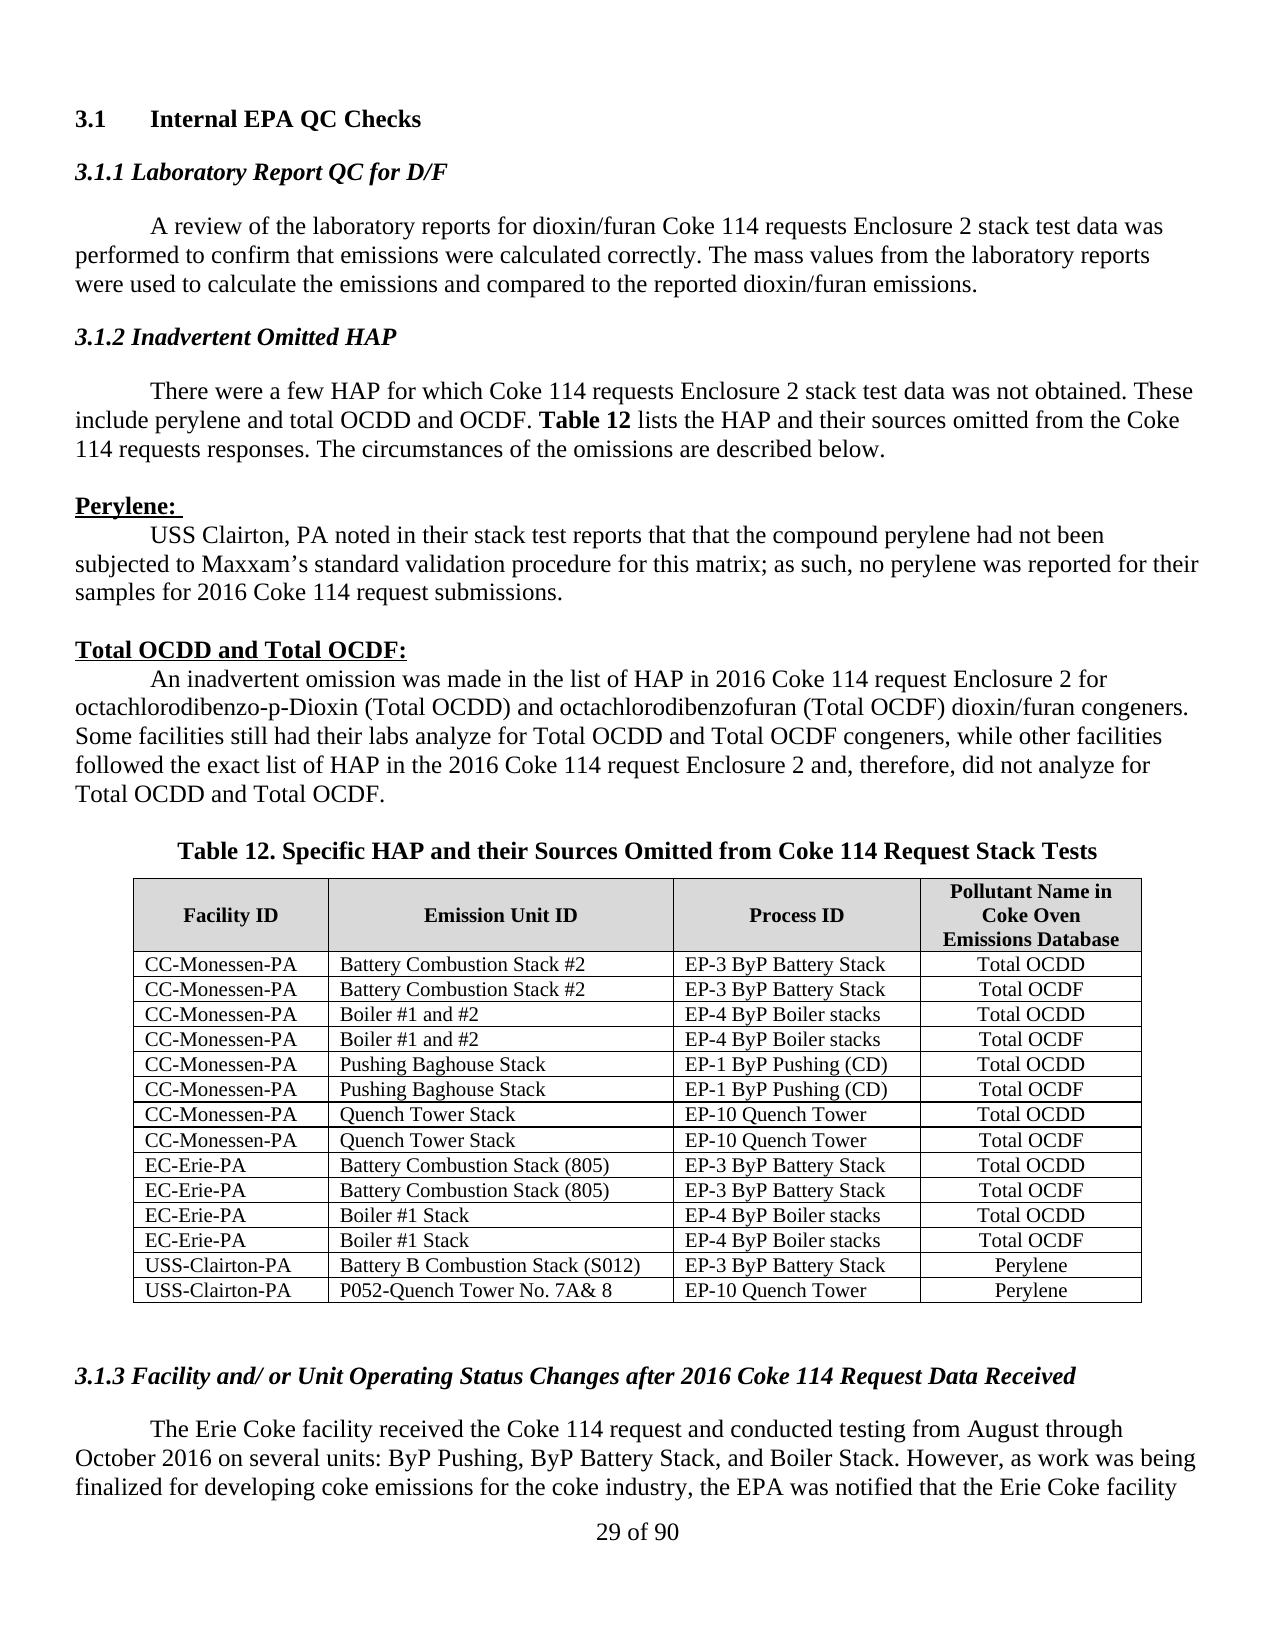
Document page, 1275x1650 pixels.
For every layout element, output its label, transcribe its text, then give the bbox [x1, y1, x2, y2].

table_cell EP-3 ByP Battery Stack [674, 1253, 920, 1277]
table_cell CC-Monessen-PA [134, 1027, 328, 1051]
table_cell CC-Monessen-PA [134, 1077, 328, 1101]
table_cell EC-Erie-PA [134, 1228, 328, 1252]
table_cell CC-Monessen-PA [134, 1002, 328, 1026]
table_header Pollutant Name in Coke Oven Emissions Database [921, 879, 1141, 951]
text Total OCDD and Total OCDF: [75, 635, 1200, 664]
table_cell Total OCDF [921, 1027, 1141, 1051]
subtitle 3.1.2 Inadvertent Omitted HAP [75, 322, 1200, 351]
table_cell CC-Monessen-PA [134, 952, 328, 976]
text Perylene: [75, 491, 1200, 520]
table_cell EP-4 ByP Boiler stacks [674, 1228, 920, 1252]
table_header Emission Unit ID [329, 879, 673, 951]
table_cell EP-3 ByP Battery Stack [674, 1178, 920, 1202]
table_cell EP-4 ByP Boiler stacks [674, 1002, 920, 1026]
table_cell EP-3 ByP Battery Stack [674, 977, 920, 1001]
table_cell EP-3 ByP Battery Stack [674, 1153, 920, 1177]
table_header Process ID [674, 879, 920, 951]
table_cell Total OCDD [921, 1103, 1141, 1126]
table_cell Total OCDD [921, 1153, 1141, 1177]
table_cell Total OCDF [921, 977, 1141, 1001]
text Table 12. Specific HAP and their Sources Omitted from Coke 114 Request Stack Tests [75, 836, 1200, 865]
table_cell Boiler #1 and #2 [329, 1002, 673, 1026]
table_cell Pushing Baghouse Stack [329, 1077, 673, 1101]
table_cell P052-Quench Tower No. 7A& 8 [329, 1278, 673, 1302]
table_cell Battery Combustion Stack (805) [329, 1153, 673, 1177]
table_cell Total OCDD [921, 952, 1141, 976]
table_cell Perylene [921, 1278, 1141, 1302]
table_cell EP-1 ByP Pushing (CD) [674, 1077, 920, 1101]
table_cell Total OCDF [921, 1178, 1141, 1202]
table_cell Total OCDD [921, 1203, 1141, 1227]
table_cell USS-Clairton-PA [134, 1278, 328, 1302]
text An inadvertent omission was made in the list of HAP in 2016 Coke 114 request Enclosure 2 for octachlorodibenzo-p-Dioxin (Total OCDD) and octachlorodibenzofuran (Total OCDF) dioxin/furan congeners. Some facilities still had their labs analyze for Total OCDD and Total OCDF congeners, while other facilities followed the exact list of HAP in the 2016 Coke 114 request Enclosure 2 and, therefore, did not analyze for Total OCDD and Total OCDF. [75, 664, 1200, 807]
text A review of the laboratory reports for dioxin/furan Coke 114 requests Enclosure 2 stack test data was performed to confirm that emissions were calculated correctly. The mass values from the laboratory reports were used to calculate the emissions and compared to the reported dioxin/furan emissions. [75, 211, 1200, 297]
table_cell Battery B Combustion Stack (S012) [329, 1253, 673, 1277]
table_cell Perylene [921, 1253, 1141, 1277]
table_cell Quench Tower Stack [329, 1103, 673, 1126]
text There were a few HAP for which Coke 114 requests Enclosure 2 stack test data was not obtained. These include perylene and total OCDD and OCDF. Table 12 lists the HAP and their sources omitted from the Coke 114 requests responses. The circumstances of the omissions are described below. [75, 376, 1200, 462]
table_cell CC-Monessen-PA [134, 977, 328, 1001]
table_cell Boiler #1 Stack [329, 1203, 673, 1227]
table_cell EP-3 ByP Battery Stack [674, 952, 920, 976]
table_cell Total OCDD [921, 1052, 1141, 1076]
table_cell Total OCDD [921, 1002, 1141, 1026]
table_cell EP-1 ByP Pushing (CD) [674, 1052, 920, 1076]
table_cell CC-Monessen-PA [134, 1052, 328, 1076]
table_cell EP-10 Quench Tower [674, 1128, 920, 1152]
table_cell CC-Monessen-PA [134, 1103, 328, 1126]
table_cell Total OCDF [921, 1228, 1141, 1252]
table_cell Boiler #1 Stack [329, 1228, 673, 1252]
table_cell EC-Erie-PA [134, 1178, 328, 1202]
table_cell EP-10 Quench Tower [674, 1278, 920, 1302]
subtitle 3.1.3 Facility and/ or Unit Operating Status Changes after 2016 Coke 114 Request Data Received [75, 1361, 1200, 1389]
subtitle 3.1.1 Laboratory Report QC for D/F [75, 157, 1200, 186]
table_cell CC-Monessen-PA [134, 1128, 328, 1152]
table_cell EP-10 Quench Tower [674, 1103, 920, 1126]
table_header Facility ID [134, 879, 328, 951]
table_cell Quench Tower Stack [329, 1128, 673, 1152]
table_cell Battery Combustion Stack (805) [329, 1178, 673, 1202]
table_cell EP-4 ByP Boiler stacks [674, 1027, 920, 1051]
table_cell EP-4 ByP Boiler stacks [674, 1203, 920, 1227]
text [75, 1414, 1200, 1501]
subtitle 3.1 Internal EPA QC Checks [75, 104, 1200, 132]
table_cell Battery Combustion Stack #2 [329, 977, 673, 1001]
table_cell Total OCDF [921, 1128, 1141, 1152]
table_cell Battery Combustion Stack #2 [329, 952, 673, 976]
table_cell Boiler #1 and #2 [329, 1027, 673, 1051]
table_cell EC-Erie-PA [134, 1153, 328, 1177]
table_cell Pushing Baghouse Stack [329, 1052, 673, 1076]
table_cell USS-Clairton-PA [134, 1253, 328, 1277]
table_cell Total OCDF [921, 1077, 1141, 1101]
text USS Clairton, PA noted in their stack test reports that that the compound perylene had not been subjected to Maxxam’s standard validation procedure for this matrix; as such, no perylene was reported for their samples for 2016 Coke 114 request submissions. [75, 520, 1200, 606]
table_cell EC-Erie-PA [134, 1203, 328, 1227]
